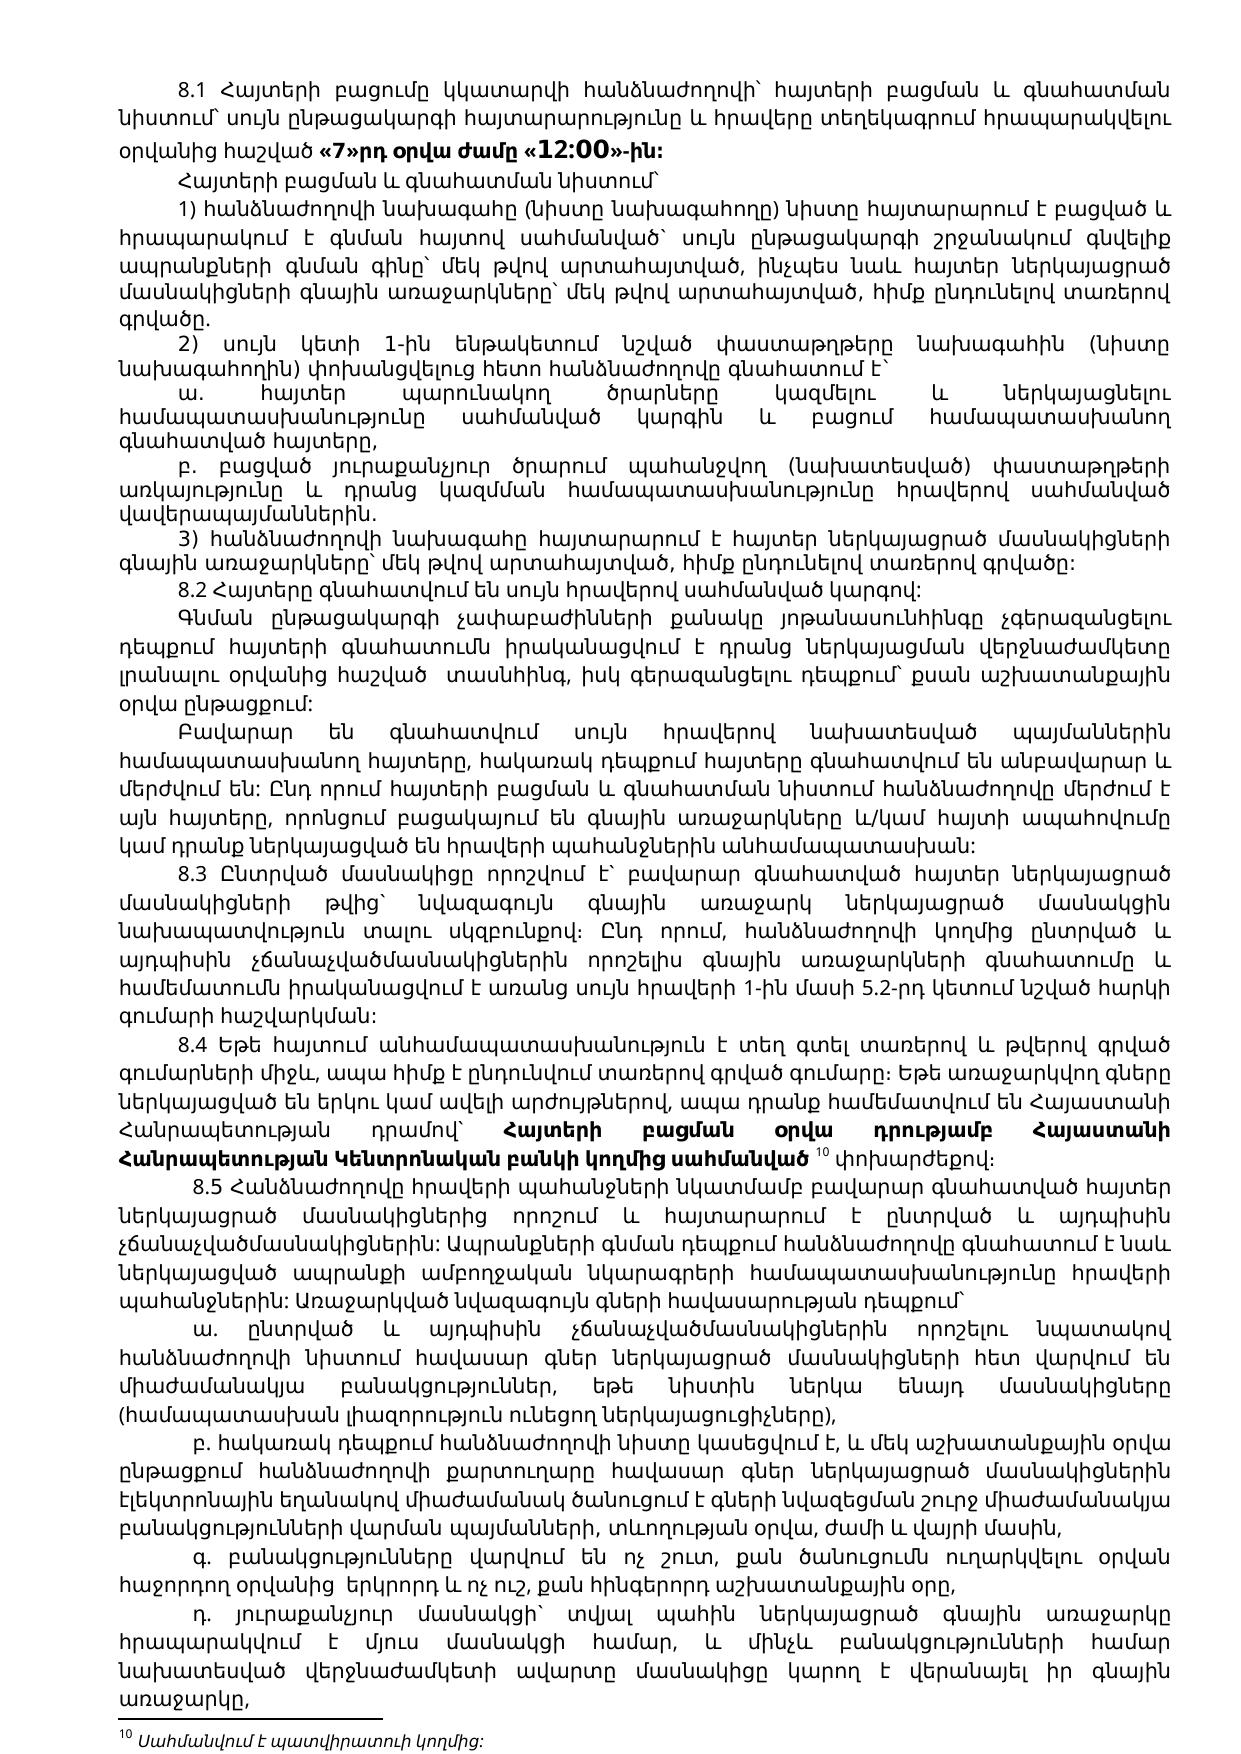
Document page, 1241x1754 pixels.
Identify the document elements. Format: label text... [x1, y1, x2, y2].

text 8.4 Եթե հայտում անհամապատասխանություն է տեղ գտել տառերով և թվերով գրված գումարների միջև, ապա հիմք է ընդունվում տառերով գրված գումարը։ Եթե առաջարկվող գները ներկայացված են երկու կամ ավելի արժույթներով, ապա դրանք համեմատվում են Հայաստանի Հանրապետության դրամով` Հայտերի բացման օրվա դրությամբ Հայաստանի Հանրապետության Կենտրոնական բանկի կողմից սահմանված փոխարժեքով։ [118, 1030, 1171, 1172]
text գ. բանակցությունները վարվում են ոչ շուտ, քան ծանուցումն ուղարկվելու օրվան հաջորդող օրվանից երկրորդ և ոչ ուշ, քան հինգերորդ աշխատանքային օրը, [118, 1542, 1171, 1599]
text 8.1 Հայտերի բացումը կկատարվի հանձնաժողովի՝ հայտերի բացման և գնահատման նիստում՝ սույն ընթացակարգի հայտարարությունը և հրավերը տեղեկագրում հրապարակվելու օրվանից հաշված «7»րդ օրվա ժամը «12:00»-ին։ [118, 75, 1171, 166]
text բ. հակառակ դեպքում հանձնաժողովի նիստը կասեցվում է, և մեկ աշխատանքային օրվա ընթացքում հանձնաժողովի քարտուղարը հավասար գներ ներկայացրած մասնակիցներին էլեկտրոնային եղանակով միաժամանակ ծանուցում է գների նվազեցման շուրջ միաժամանակյա բանակցությունների վարման պայմանների, տևողության օրվա, ժամի և վայրի մասին, [118, 1428, 1171, 1542]
text դ. յուրաքանչյուր մասնակցի` տվյալ պահին ներկայացրած գնային առաջարկը հրապարակվում է մյուս մասնակցի համար, և մինչև բանակցությունների համար նախատեսված վերջնաժամկետի ավարտը մասնակիցը կարող է վերանայել իր գնային առաջարկը, [118, 1599, 1171, 1713]
text Հայտերի բացման և գնահատման նիստում՝ [118, 166, 1171, 194]
text 8.2 Հայտերը գնահատվում են սույն հրավերով սահմանված կարգով: [118, 575, 1171, 603]
text 8.5 Հանձնաժողովը հրավերի պահանջների նկատմամբ բավարար գնահատված հայտեր ներկայացրած մասնակիցներից որոշում և հայտարարում է ընտրված և այդպիսին չճանաչվածմասնակիցներին: Ապրանքների գնման դեպքում հանձնաժողովը գնահատում է նաև ներկայացված ապրանքի ամբողջական նկարագրերի համապատասխանությունը հրավերի պահանջներին: Առաջարկված նվազագույն գների հավասարության դեպքում՝ [118, 1172, 1171, 1314]
text ա. հայտեր պարունակող ծրարները կազմելու և ներկայացնելու համապատասխանությունը սահմանված կարգին և բացում համապատասխանող գնահատված հայտերը, [118, 381, 1171, 454]
text բ. բացված յուրաքանչյուր ծրարում պահանջվող (նախատեսված) փաստաթղթերի առկայությունը և դրանց կազմման համապատասխանությունը հրավերով սահմանված վավերապայմաններին. [118, 454, 1171, 527]
text Գնման ընթացակարգի չափաբաժինների քանակը յոթանասունհինգը չգերազանցելու դեպքում հայտերի գնահատումն իրականացվում է դրանց ներկայացման վերջնաժամկետը լրանալու օրվանից հաշված տասնհինգ, իսկ գերազանցելու դեպքում՝ քսան աշխատանքային օրվա ընթացքում: [118, 603, 1171, 717]
text 1) հանձնաժողովի նախագահը (նիստը նախագահողը) նիստը հայտարարում է բացված և հրապարակում է գնման հայտով սահմանված` սույն ընթացակարգի շրջանակում գնվելիք ապրանքների գնման գինը՝ մեկ թվով արտահայտված, ինչպես նաև հայտեր ներկայացրած մասնակիցների գնային առաջարկները՝ մեկ թվով արտահայտված, հիմք ընդունելով տառերով գրվածը. [118, 194, 1171, 332]
text Բավարար են գնահատվում սույն հրավերով նախատեսված պայմաններին համապատասխանող հայտերը, հակառակ դեպքում հայտերը գնահատվում են անբավարար և մերժվում են: Ընդ որում հայտերի բացման և գնահատման նիստում հանձնաժողովը մերժում է այն հայտերը, որոնցում բացակայում են գնային առաջարկները և/կամ հայտի ապահովումը կամ դրանք ներկայացված են հրավերի պահանջներին անհամապատասխան: [118, 717, 1171, 859]
text 8.3 Ընտրված մասնակիցը որոշվում է` բավարար գնահատված հայտեր ներկայացրած մասնակիցների թվից` նվազագույն գնային առաջարկ ներկայացրած մասնակցին նախապատվություն տալու սկզբունքով։ Ընդ որում, հանձնաժողովի կողմից ընտրված և այդպիսին չճանաչվածմասնակիցներին որոշելիս գնային առաջարկների գնահատումը և համեմատումն իրականացվում է առանց սույն հրավերի 1-ին մասի 5.2-րդ կետում նշված հարկի գումարի հաշվարկման: [118, 859, 1171, 1030]
text ա. ընտրված և այդպիսին չճանաչվածմասնակիցներին որոշելու նպատակով հանձնաժողովի նիստում հավասար գներ ներկայացրած մասնակիցների հետ վարվում են միաժամանակյա բանակցություններ, եթե նիստին ներկա ենայդ մասնակիցները (համապատասխան լիազորություն ունեցող ներկայացուցիչները), [118, 1314, 1171, 1428]
text 3) հանձնաժողովի նախագահը հայտարարում է հայտեր ներկայացրած մասնակիցների գնային առաջարկները՝ մեկ թվով արտահայտված, հիմք ընդունելով տառերով գրվածը: [118, 527, 1171, 575]
text 2) սույն կետի 1-ին ենթակետում նշված փաստաթղթերը նախագահին (նիստը նախագահողին) փոխանցվելուց հետո հանձնաժողովը գնահատում է` [118, 332, 1171, 381]
